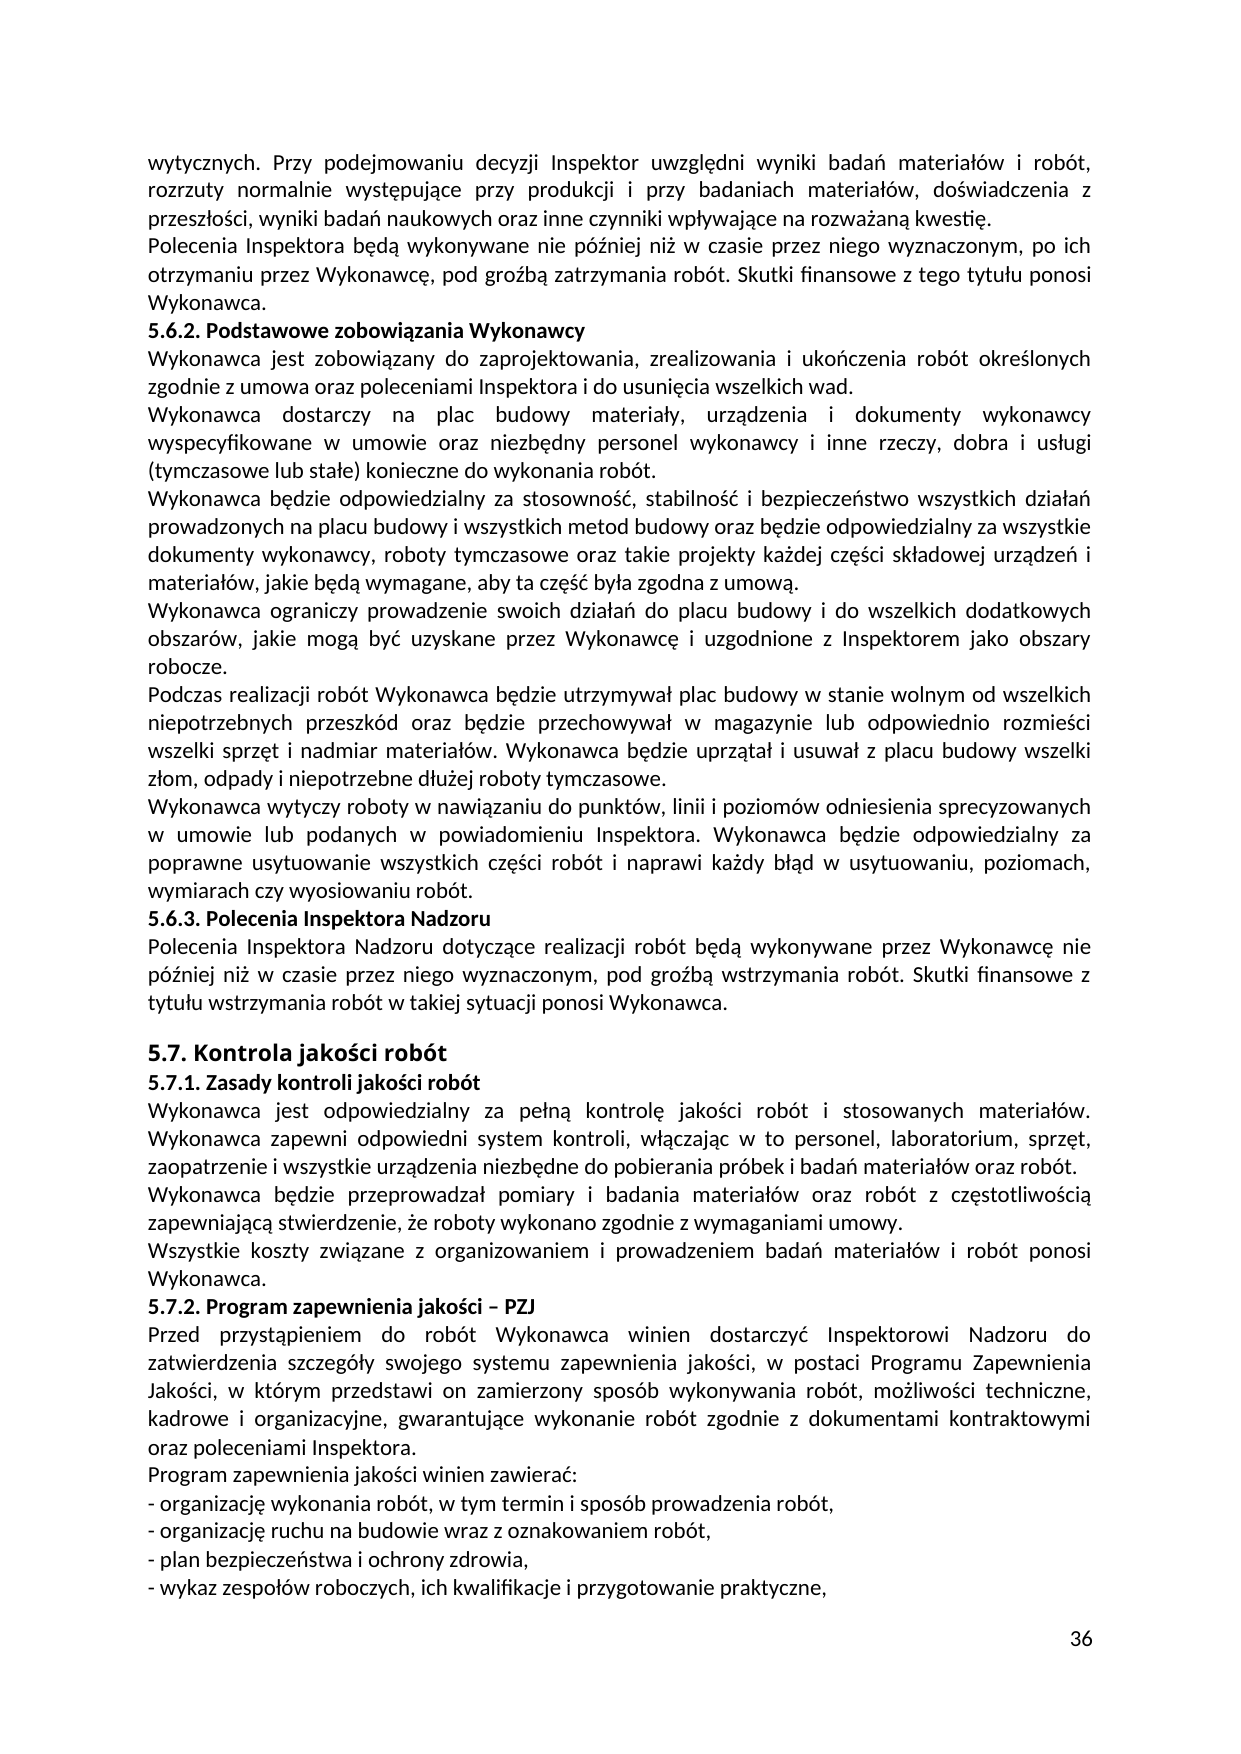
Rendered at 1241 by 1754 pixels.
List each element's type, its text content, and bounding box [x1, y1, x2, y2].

text Wszystkie koszty związane z organizowaniem i prowadzeniem badań materiałów i robót ponosi Wykonawca. [148, 1236, 1093, 1292]
subtitle 5.7. Kontrola jakości robót [148, 1037, 1093, 1068]
text Wykonawca dostarczy na plac budowy materiały, urządzenia i dokumenty wykonawcy wyspecyfikowane w umowie oraz niezbędny personel wykonawcy i inne rzeczy, dobra i usługi (tymczasowe lub stałe) konieczne do wykonania robót. [148, 400, 1093, 484]
text 5.6.2. Podstawowe zobowiązania Wykonawcy [148, 316, 1093, 344]
text - plan bezpieczeństwa i ochrony zdrowia, [148, 1545, 1093, 1573]
text 5.6.3. Polecenia Inspektora Nadzoru [148, 904, 1093, 932]
text Wykonawca będzie przeprowadzał pomiary i badania materiałów oraz robót z częstotliwością zapewniającą stwierdzenie, że roboty wykonano zgodnie z wymaganiami umowy. [148, 1180, 1093, 1236]
text Wykonawca wytyczy roboty w nawiązaniu do punktów, linii i poziomów odniesienia sprecyzowanych w umowie lub podanych w powiadomieniu Inspektora. Wykonawca będzie odpowiedzialny za poprawne usytuowanie wszystkich części robót i naprawi każdy błąd w usytuowaniu, poziomach, wymiarach czy wyosiowaniu robót. [148, 792, 1093, 904]
text 5.7.2. Program zapewnienia jakości – PZJ [148, 1292, 1093, 1321]
text Wykonawca jest zobowiązany do zaprojektowania, zrealizowania i ukończenia robót określonych zgodnie z umowa oraz poleceniami Inspektora i do usunięcia wszelkich wad. [148, 344, 1093, 400]
text - organizację ruchu na budowie wraz z oznakowaniem robót, [148, 1517, 1093, 1545]
text Wykonawca będzie odpowiedzialny za stosowność, stabilność i bezpieczeństwo wszystkich działań prowadzonych na placu budowy i wszystkich metod budowy oraz będzie odpowiedzialny za wszystkie dokumenty wykonawcy, roboty tymczasowe oraz takie projekty każdej części składowej urządzeń i materiałów, jakie będą wymagane, aby ta część była zgodna z umową. [148, 484, 1093, 596]
text Program zapewnienia jakości winien zawierać: [148, 1461, 1093, 1489]
text - organizację wykonania robót, w tym termin i sposób prowadzenia robót, [148, 1489, 1093, 1517]
text Wykonawca jest odpowiedzialny za pełną kontrolę jakości robót i stosowanych materiałów. Wykonawca zapewni odpowiedni system kontroli, włączając w to personel, laboratorium, sprzęt, zaopatrzenie i wszystkie urządzenia niezbędne do pobierania próbek i badań materiałów oraz robót. [148, 1096, 1093, 1180]
text 5.7.1. Zasady kontroli jakości robót [148, 1068, 1093, 1096]
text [148, 148, 1093, 232]
text Polecenia Inspektora będą wykonywane nie później niż w czasie przez niego wyznaczonym, po ich otrzymaniu przez Wykonawcę, pod groźbą zatrzymania robót. Skutki finansowe z tego tytułu ponosi Wykonawca. [148, 232, 1093, 316]
text Podczas realizacji robót Wykonawca będzie utrzymywał plac budowy w stanie wolnym od wszelkich niepotrzebnych przeszkód oraz będzie przechowywał w magazynie lub odpowiednio rozmieści wszelki sprzęt i nadmiar materiałów. Wykonawca będzie uprzątał i usuwał z placu budowy wszelki złom, odpady i niepotrzebne dłużej roboty tymczasowe. [148, 680, 1093, 792]
text Polecenia Inspektora Nadzoru dotyczące realizacji robót będą wykonywane przez Wykonawcę nie później niż w czasie przez niego wyznaczonym, pod groźbą wstrzymania robót. Skutki finansowe z tytułu wstrzymania robót w takiej sytuacji ponosi Wykonawca. [148, 932, 1093, 1016]
text Wykonawca ograniczy prowadzenie swoich działań do placu budowy i do wszelkich dodatkowych obszarów, jakie mogą być uzyskane przez Wykonawcę i uzgodnione z Inspektorem jako obszary robocze. [148, 596, 1093, 680]
text Przed przystąpieniem do robót Wykonawca winien dostarczyć Inspektorowi Nadzoru do zatwierdzenia szczegóły swojego systemu zapewnienia jakości, w postaci Programu Zapewnienia Jakości, w którym przedstawi on zamierzony sposób wykonywania robót, możliwości techniczne, kadrowe i organizacyjne, gwarantujące wykonanie robót zgodnie z dokumentami kontraktowymi oraz poleceniami Inspektora. [148, 1321, 1093, 1461]
text - wykaz zespołów roboczych, ich kwalifikacje i przygotowanie praktyczne, [148, 1573, 1093, 1601]
